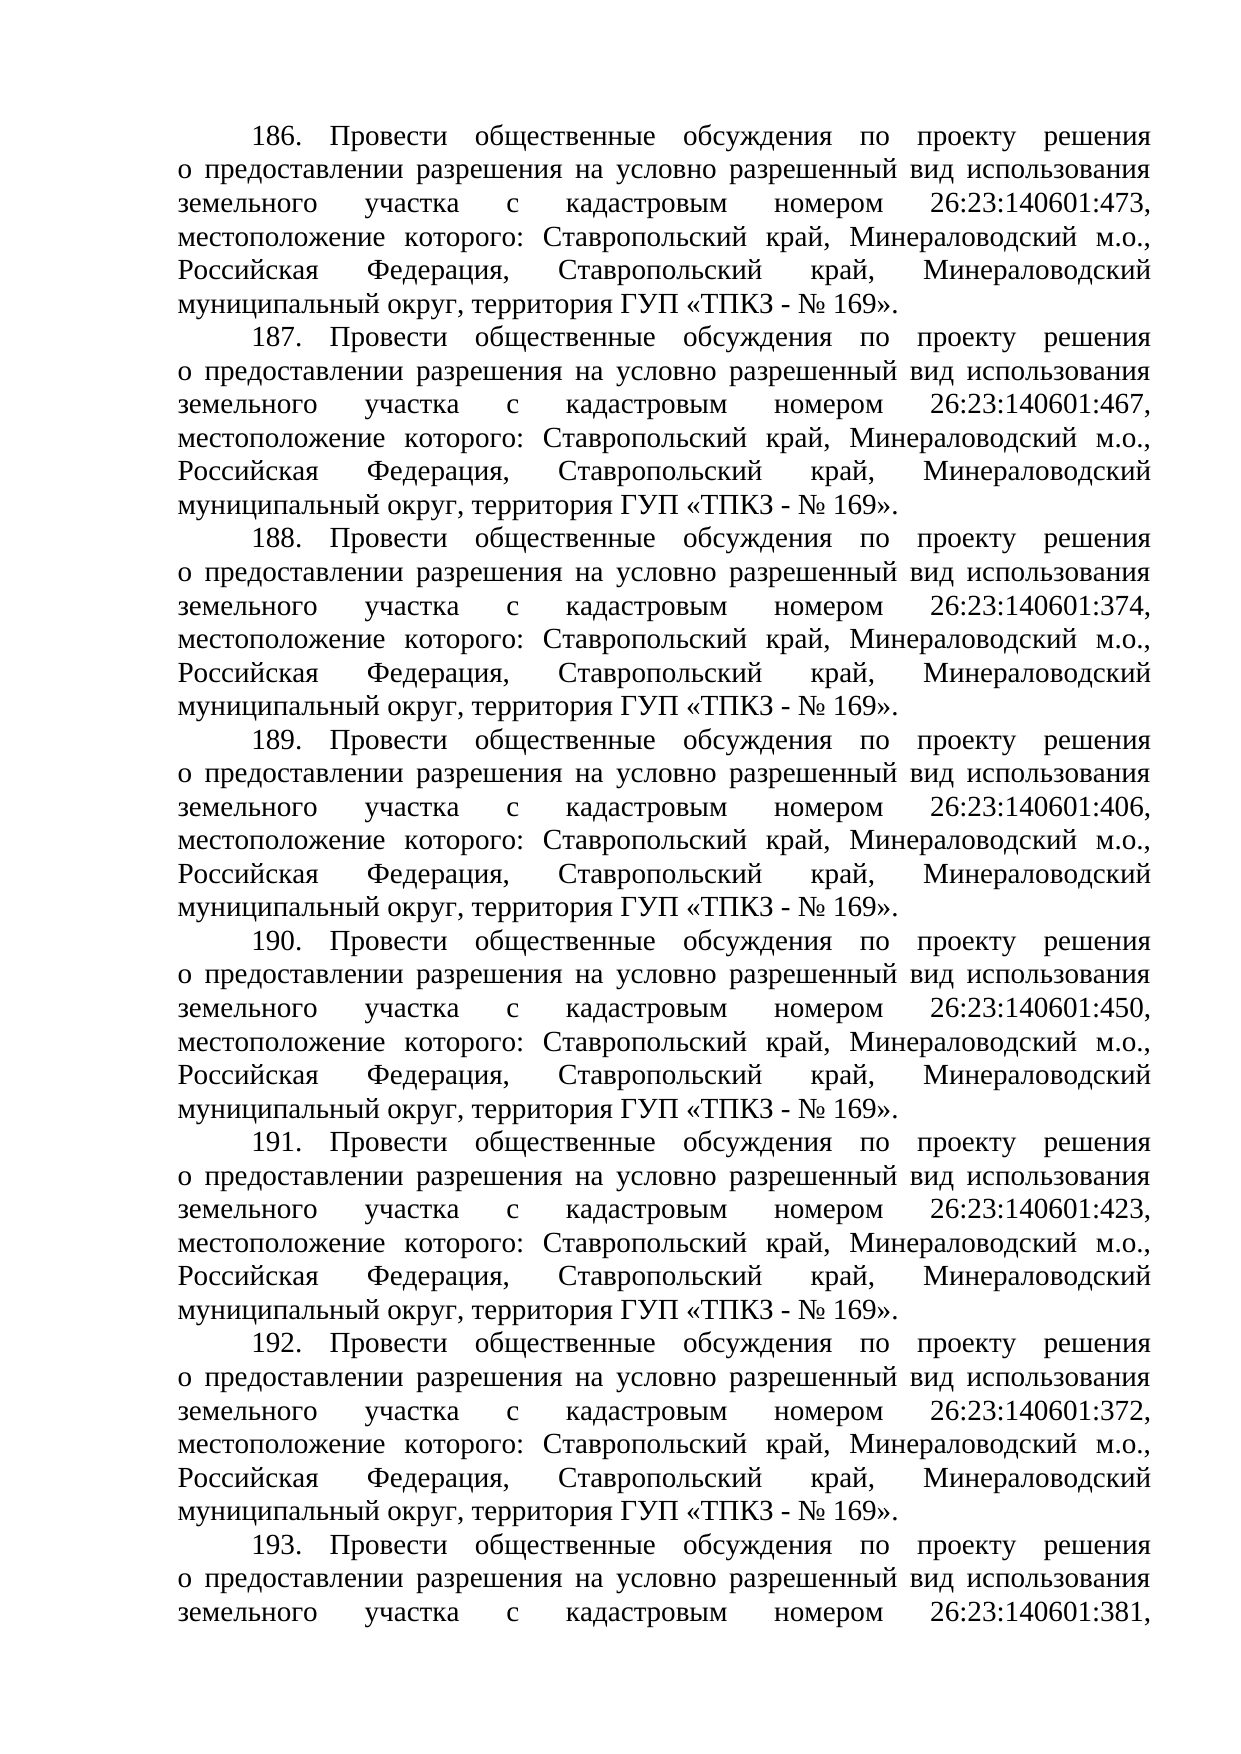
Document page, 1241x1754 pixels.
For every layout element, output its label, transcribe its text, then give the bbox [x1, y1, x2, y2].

text 188. Провести общественные обсуждения по проекту решения о предоставлении разрешения на условно разрешенный вид использования земельного участка с кадастровым номером 26:23:140601:374, местоположение которого: Ставропольский край, Минераловодский м.о., Российская Федерация, Ставропольский край, Минераловодский муниципальный округ, территория ГУП «ТПКЗ - № 169». [177, 521, 1152, 722]
text 189. Провести общественные обсуждения по проекту решения о предоставлении разрешения на условно разрешенный вид использования земельного участка с кадастровым номером 26:23:140601:406, местоположение которого: Ставропольский край, Минераловодский м.о., Российская Федерация, Ставропольский край, Минераловодский муниципальный округ, территория ГУП «ТПКЗ - № 169». [177, 722, 1152, 923]
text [177, 1527, 1152, 1627]
text 190. Провести общественные обсуждения по проекту решения о предоставлении разрешения на условно разрешенный вид использования земельного участка с кадастровым номером 26:23:140601:450, местоположение которого: Ставропольский край, Минераловодский м.о., Российская Федерация, Ставропольский край, Минераловодский муниципальный округ, территория ГУП «ТПКЗ - № 169». [177, 923, 1152, 1124]
text 191. Провести общественные обсуждения по проекту решения о предоставлении разрешения на условно разрешенный вид использования земельного участка с кадастровым номером 26:23:140601:423, местоположение которого: Ставропольский край, Минераловодский м.о., Российская Федерация, Ставропольский край, Минераловодский муниципальный округ, территория ГУП «ТПКЗ - № 169». [177, 1124, 1152, 1326]
text 186. Провести общественные обсуждения по проекту решения о предоставлении разрешения на условно разрешенный вид использования земельного участка с кадастровым номером 26:23:140601:473, местоположение которого: Ставропольский край, Минераловодский м.о., Российская Федерация, Ставропольский край, Минераловодский муниципальный округ, территория ГУП «ТПКЗ - № 169». [177, 118, 1152, 319]
text 192. Провести общественные обсуждения по проекту решения о предоставлении разрешения на условно разрешенный вид использования земельного участка с кадастровым номером 26:23:140601:372, местоположение которого: Ставропольский край, Минераловодский м.о., Российская Федерация, Ставропольский край, Минераловодский муниципальный округ, территория ГУП «ТПКЗ - № 169». [177, 1326, 1152, 1527]
text 187. Провести общественные обсуждения по проекту решения о предоставлении разрешения на условно разрешенный вид использования земельного участка с кадастровым номером 26:23:140601:467, местоположение которого: Ставропольский край, Минераловодский м.о., Российская Федерация, Ставропольский край, Минераловодский муниципальный округ, территория ГУП «ТПКЗ - № 169». [177, 319, 1152, 521]
